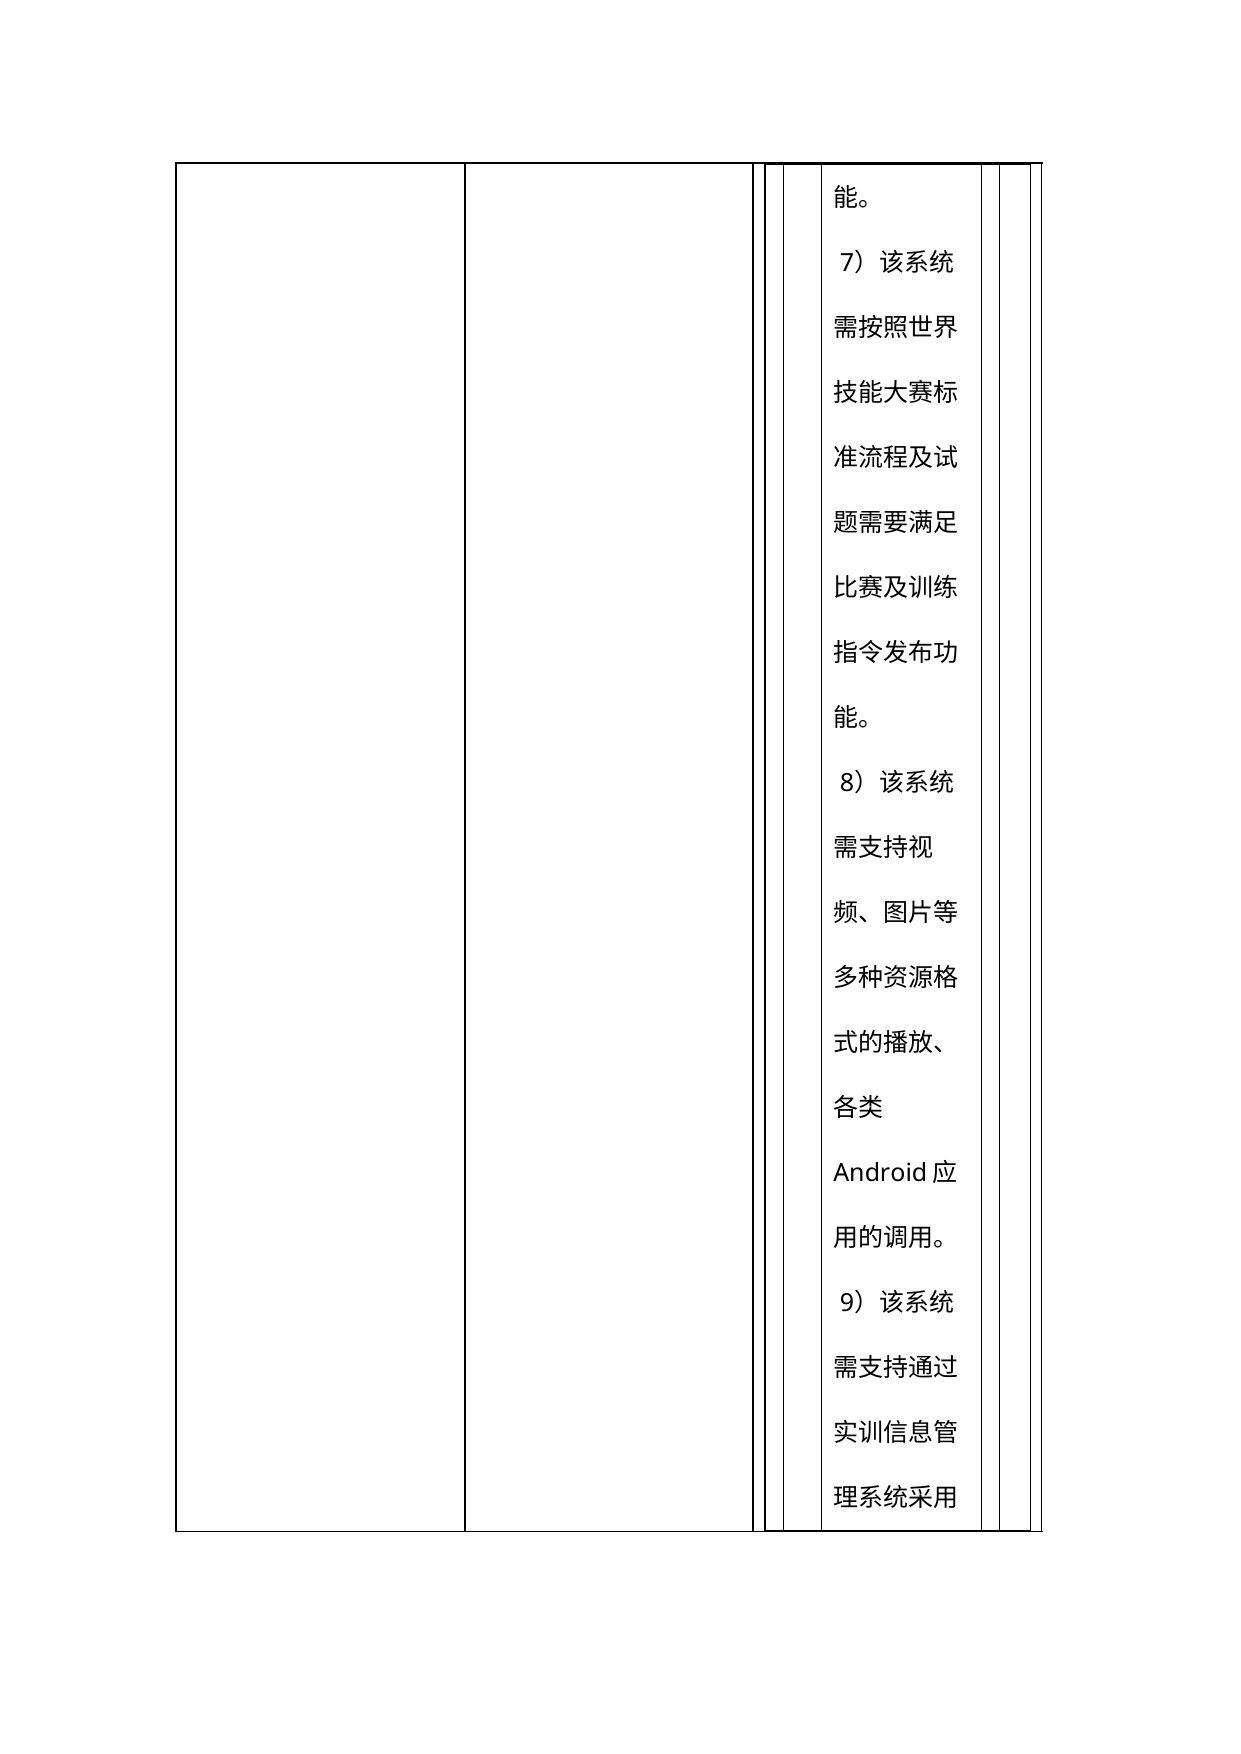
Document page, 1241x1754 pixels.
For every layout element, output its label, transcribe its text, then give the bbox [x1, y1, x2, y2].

table_cell [466, 164, 752, 1531]
table_cell [784, 165, 821, 1530]
table_cell [1031, 164, 1041, 1531]
table_cell [1000, 165, 1030, 1530]
table_cell [766, 165, 783, 1530]
table_cell [822, 165, 981, 1530]
table_cell [754, 164, 764, 1531]
table_cell 1 [177, 164, 464, 1531]
table_cell [982, 165, 999, 1530]
